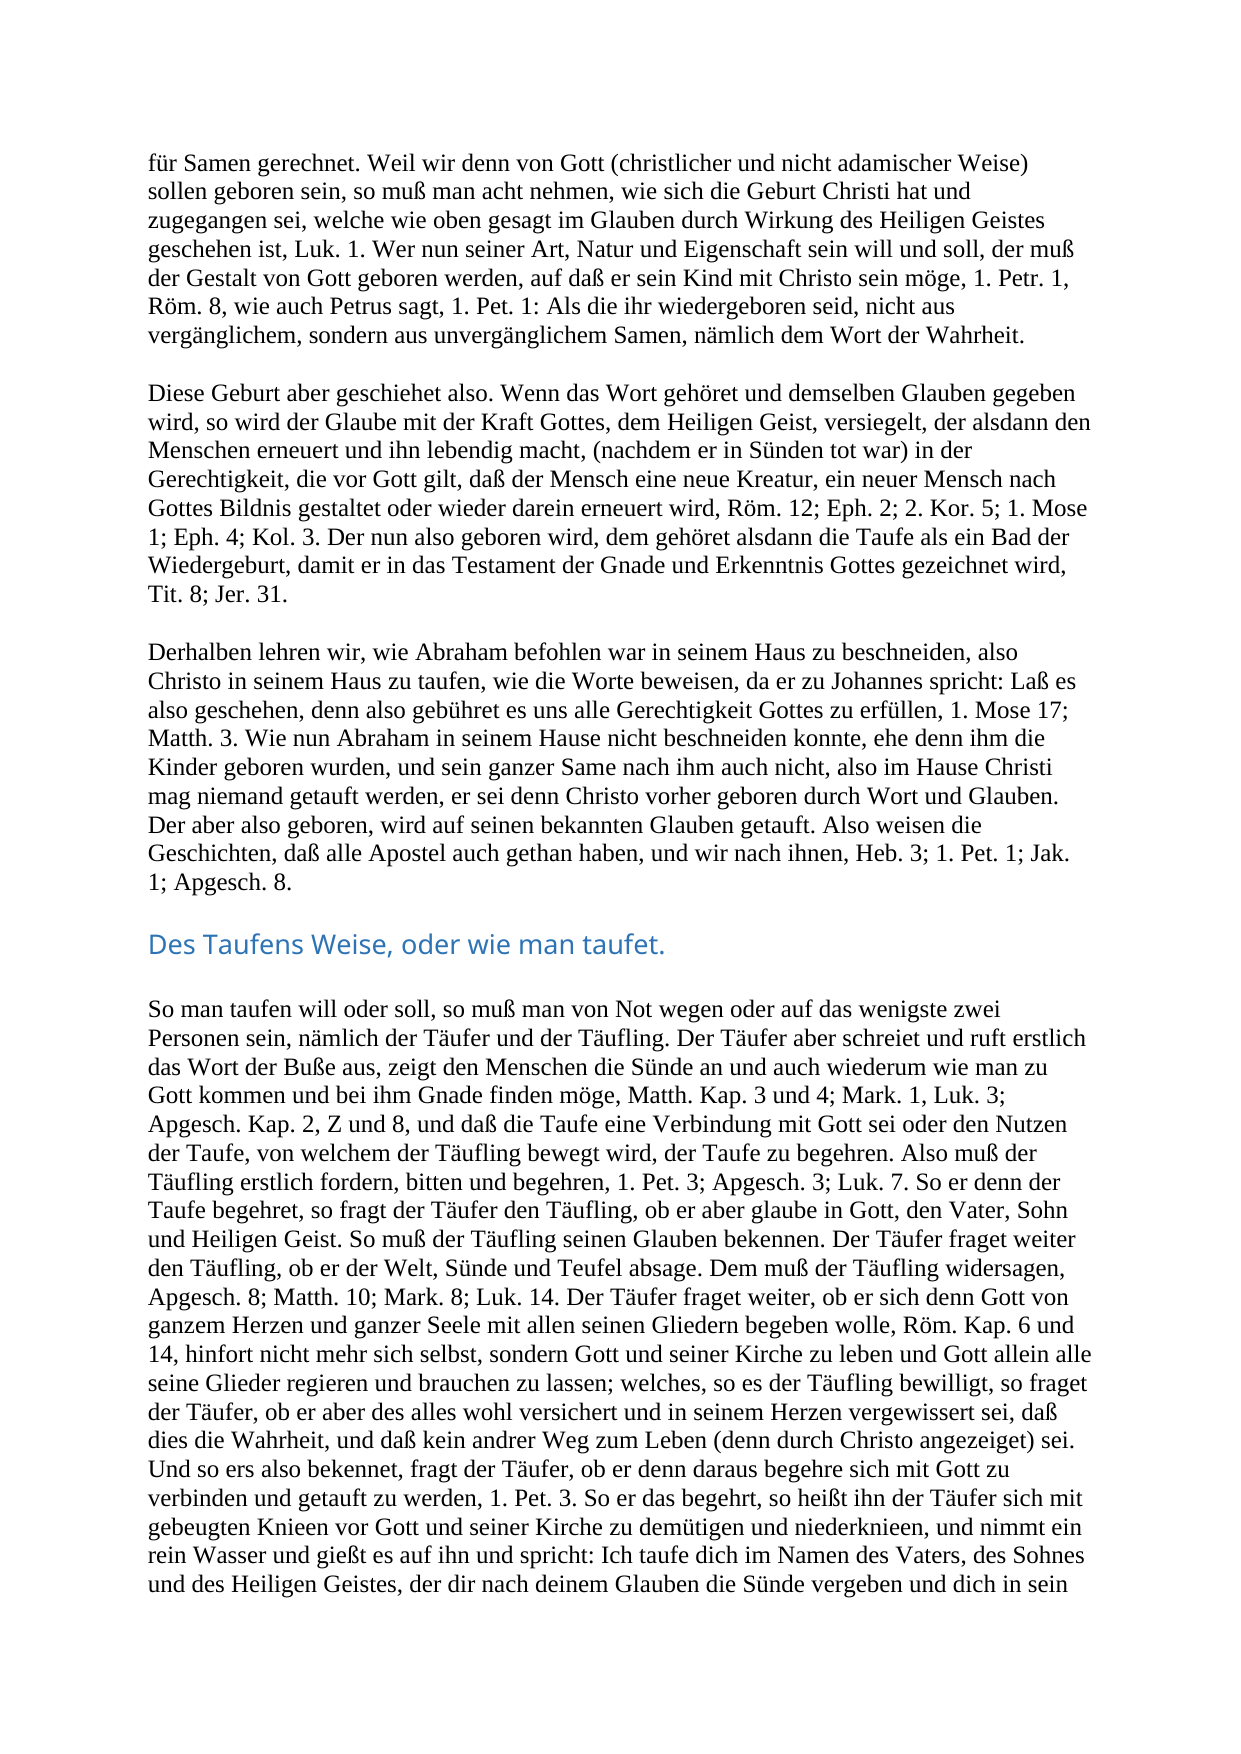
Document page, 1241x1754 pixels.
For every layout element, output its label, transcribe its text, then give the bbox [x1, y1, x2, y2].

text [148, 994, 1093, 1598]
text Derhalben lehren wir, wie Abraham befohlen war in seinem Haus zu beschneiden, also Christo in seinem Haus zu taufen, wie die Worte beweisen, da er zu Johannes spricht: Laß es also geschehen, denn also gebühret es uns alle Gerechtigkeit Gottes zu erfüllen, 1. Mose 17; Matth. 3. Wie nun Abraham in seinem Hause nicht beschneiden konnte, ehe denn ihm die Kinder geboren wurden, und sein ganzer Same nach ihm auch nicht, also im Hause Christi mag niemand getauft werden, er sei denn Christo vorher geboren durch Wort und Glauben. Der aber also geboren, wird auf seinen bekannten Glauben getauft. Also weisen die Geschichten, daß alle Apostel auch gethan haben, und wir nach ihnen, Heb. 3; 1. Pet. 1; Jak. 1; Apgesch. 8. [148, 637, 1093, 896]
text Diese Geburt aber geschiehet also. Wenn das Wort gehöret und demselben Glauben gegeben wird, so wird der Glaube mit der Kraft Gottes, dem Heiligen Geist, versiegelt, der alsdann den Menschen erneuert und ihn lebendig macht, (nachdem er in Sünden tot war) in der Gerechtigkeit, die vor Gott gilt, daß der Mensch eine neue Kreatur, ein neuer Mensch nach Gottes Bildnis gestaltet oder wieder darein erneuert wird, Röm. 12; Eph. 2; 2. Kor. 5; 1. Mose 1; Eph. 4; Kol. 3. Der nun also geboren wird, dem gehöret alsdann die Taufe als ein Bad der Wiedergeburt, damit er in das Testament der Gnade und Erkenntnis Gottes gezeichnet wird, Tit. 8; Jer. 31. [148, 378, 1093, 608]
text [148, 148, 1093, 349]
subtitle Des Taufens Weise, oder wie man taufet. [148, 925, 1093, 962]
